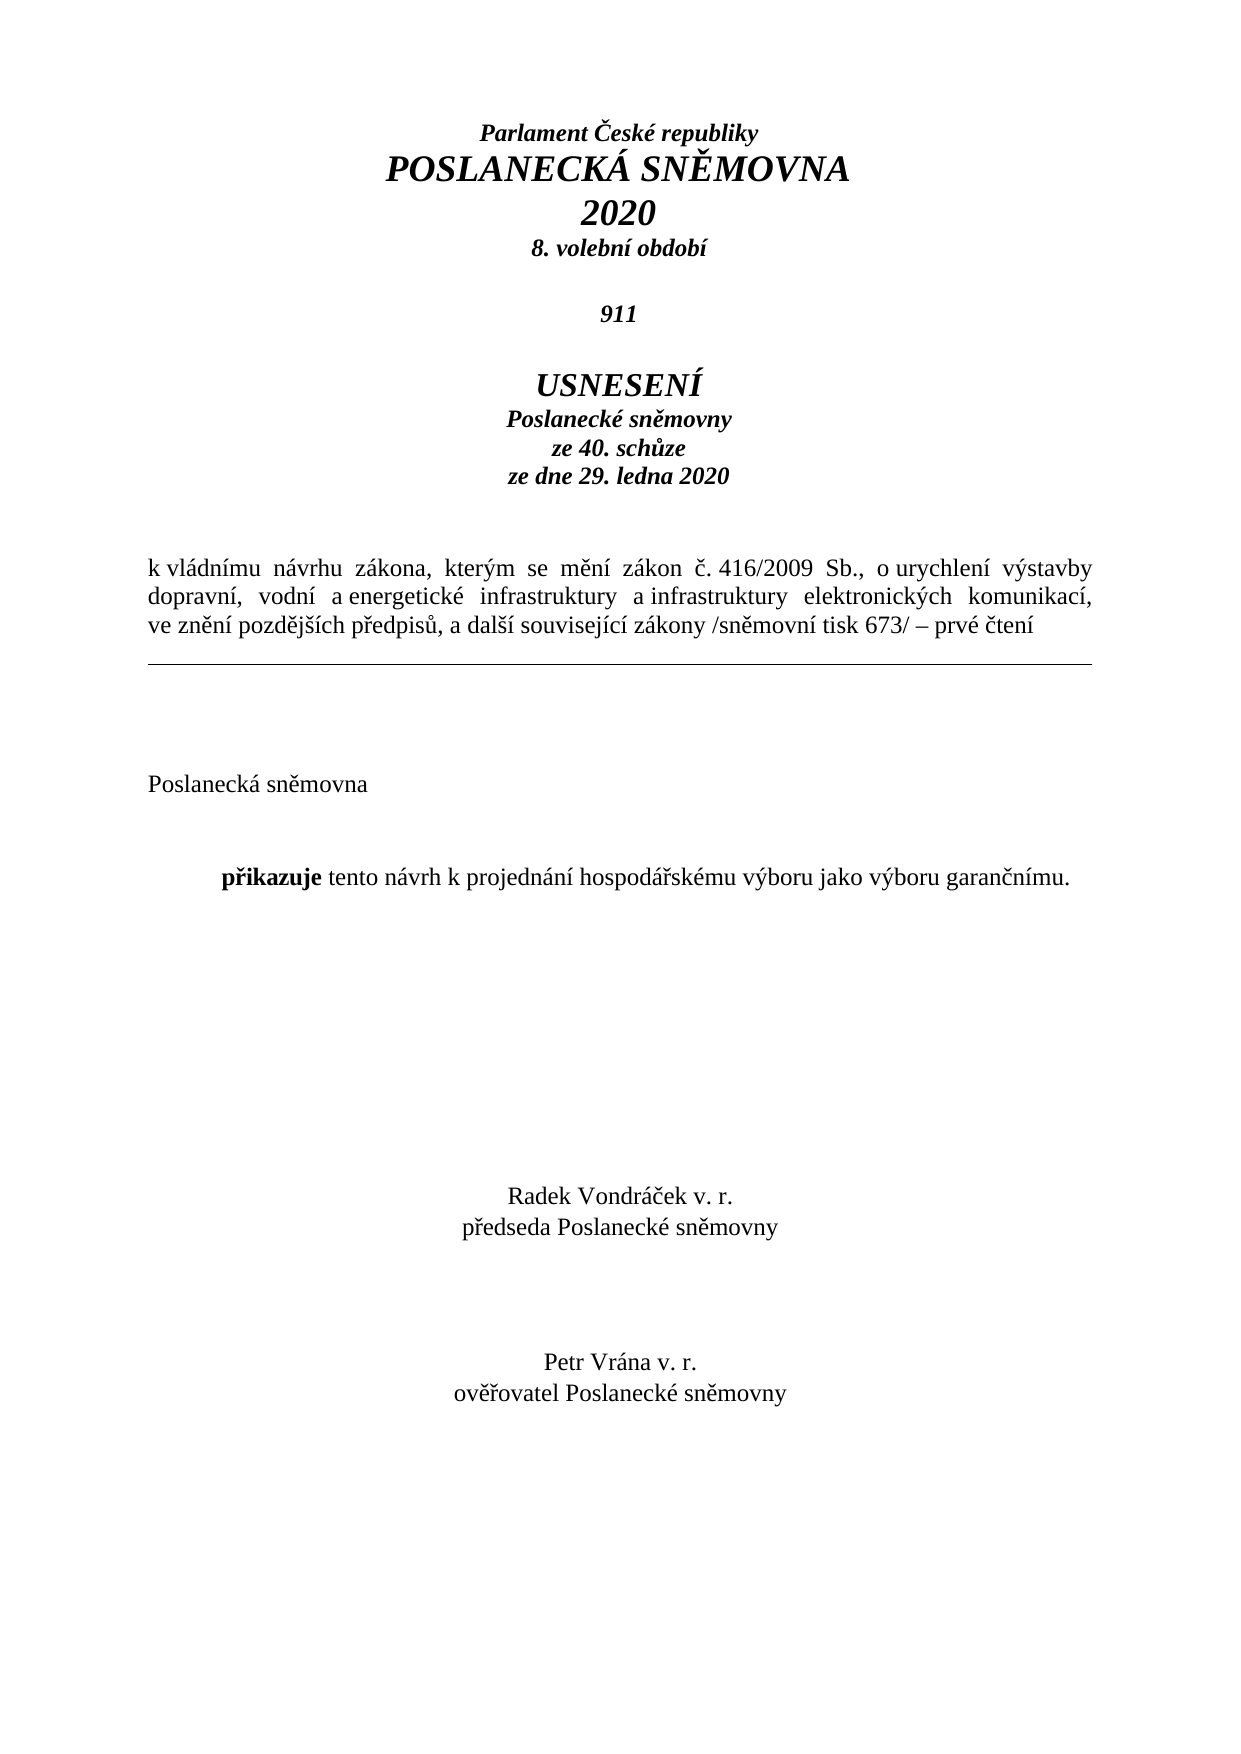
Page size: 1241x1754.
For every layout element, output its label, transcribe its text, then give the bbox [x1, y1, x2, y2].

text Radek Vondráček v. r. [148, 1181, 1092, 1210]
text 2020 [148, 190, 1092, 233]
text Poslanecká sněmovna [148, 769, 1092, 798]
text přikazuje tento návrh k projednání hospodářskému výboru jako výboru garančnímu. [148, 862, 1092, 891]
text předseda Poslanecké sněmovny [148, 1212, 1092, 1241]
text Petr Vrána v. r. [148, 1347, 1092, 1376]
text ověřovatel Poslanecké sněmovny [148, 1378, 1092, 1407]
text Poslanecké sněmovny [148, 404, 1092, 433]
text k vládnímu návrhu zákona, kterým se mění zákon č. 416/2009 Sb., o urychlení výstavby dopravní, vodní a energetické infrastruktury a infrastruktury elektronických komunikací, ve znění pozdějších předpisů, a další související zákony /sněmovní tisk 673/ – prvé čtení [148, 553, 1092, 664]
text USNESENÍ [148, 366, 1092, 404]
text ze dne 29. ledna 2020 [148, 461, 1092, 490]
text Parlament České republiky [148, 118, 1092, 147]
text 911 [148, 299, 1092, 328]
text 8. volební období [148, 233, 1092, 262]
text ze 40. schůze [148, 433, 1092, 461]
text POSLANECKÁ SNĚMOVNA [148, 147, 1092, 190]
